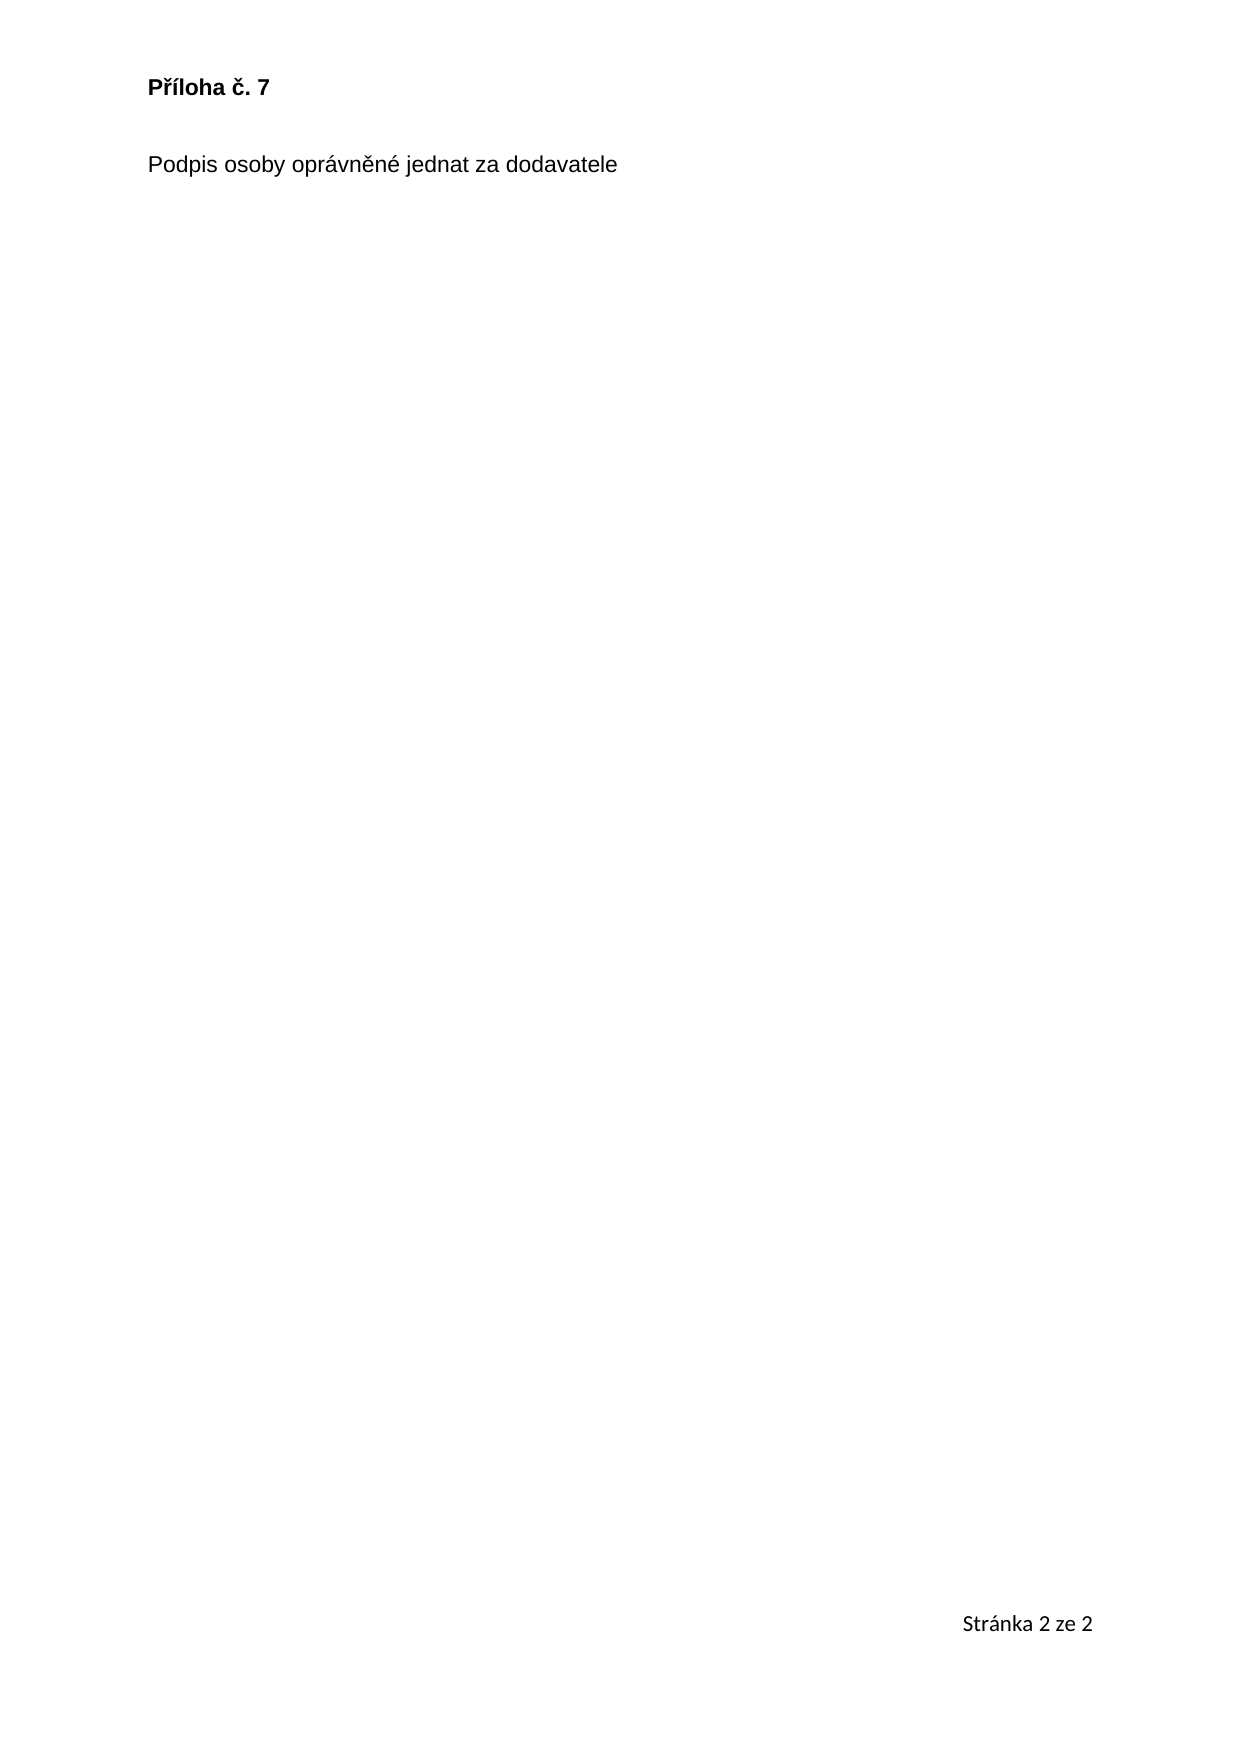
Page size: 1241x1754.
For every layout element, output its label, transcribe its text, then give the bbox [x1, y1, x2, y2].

text Podpis osoby oprávněné jednat za dodavatele [148, 151, 1093, 178]
